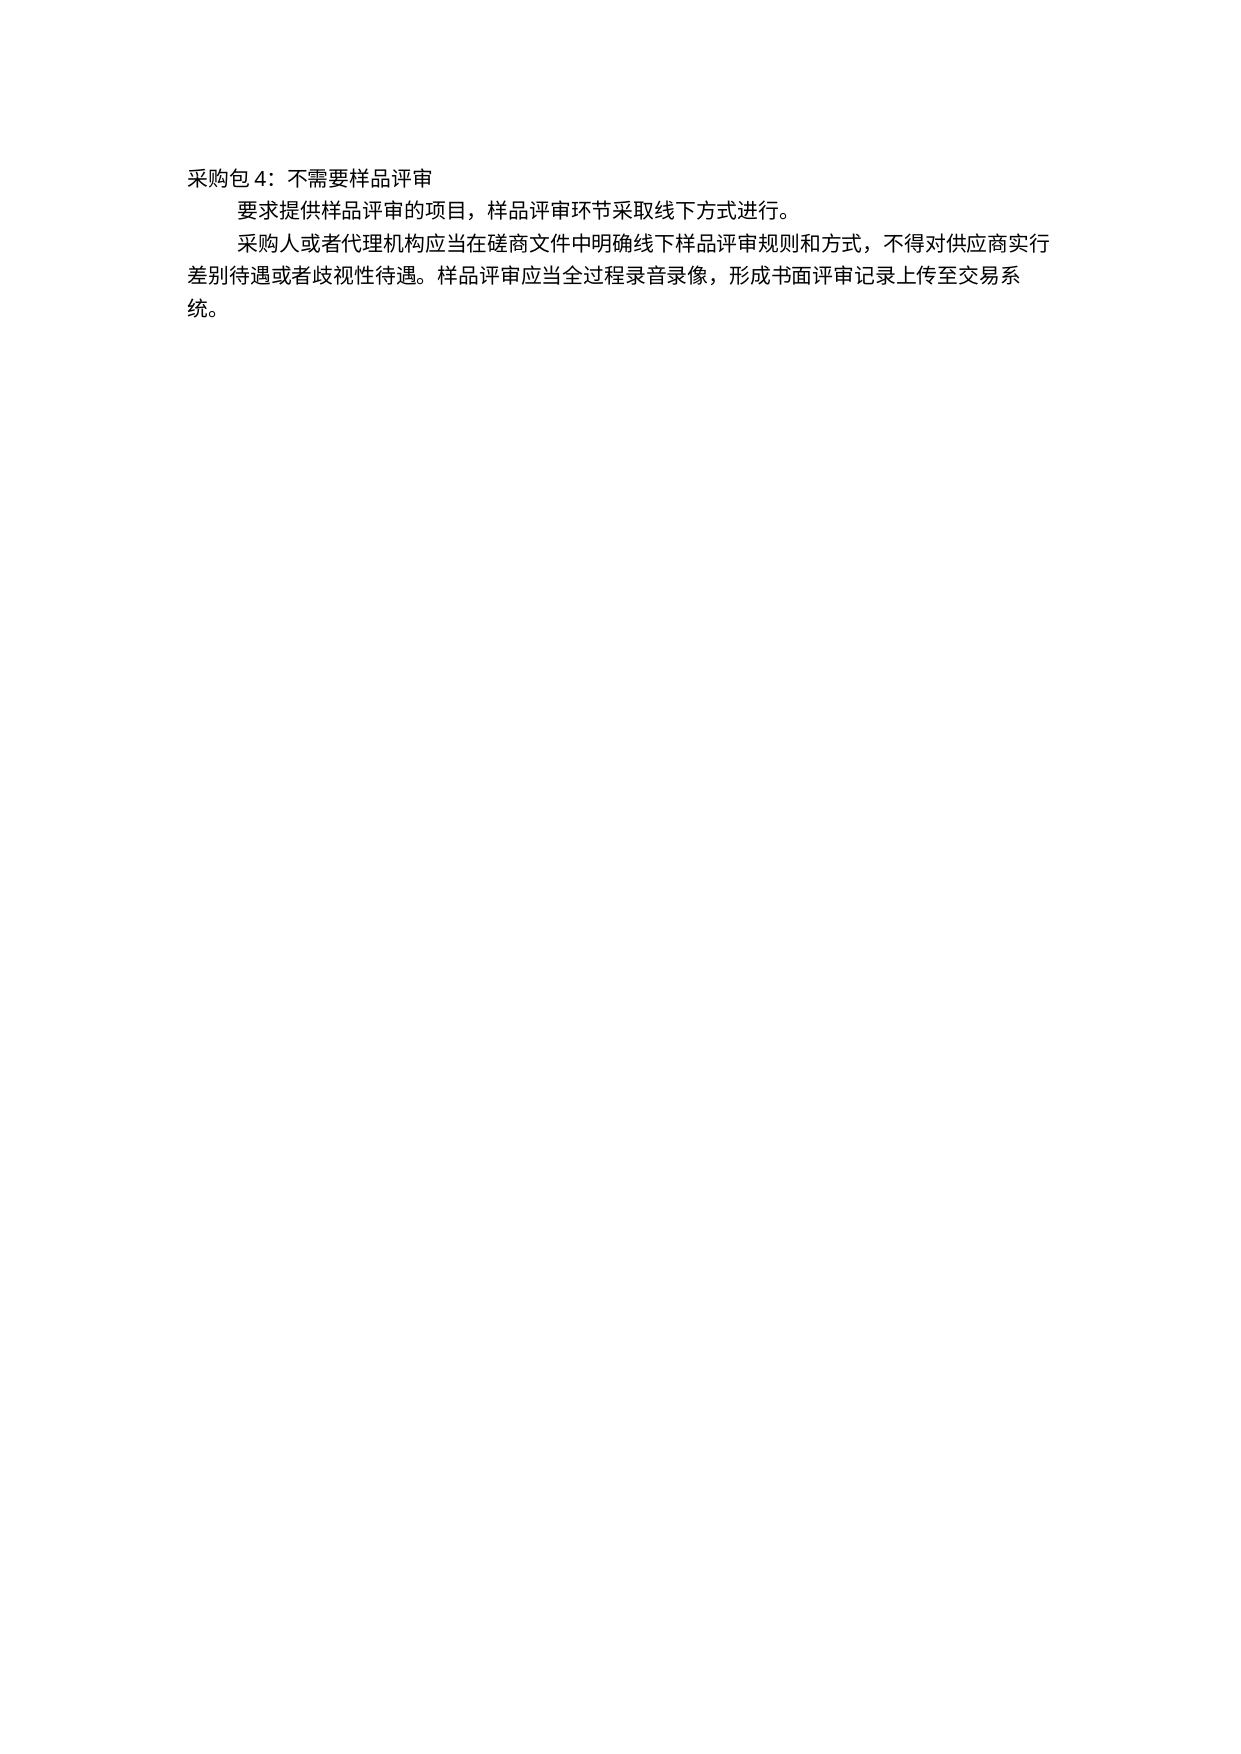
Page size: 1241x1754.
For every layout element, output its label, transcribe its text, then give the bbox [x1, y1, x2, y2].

text 要求提供样品评审的项目，样品评审环节采取线下方式进行。 [187, 194, 1053, 227]
text 采购包4：不需要样品评审 [187, 162, 1053, 194]
text 采购人或者代理机构应当在磋商文件中明确线下样品评审规则和方式，不得对供应商实行差别待遇或者歧视性待遇。样品评审应当全过程录音录像，形成书面评审记录上传至交易系统。 [187, 227, 1053, 324]
